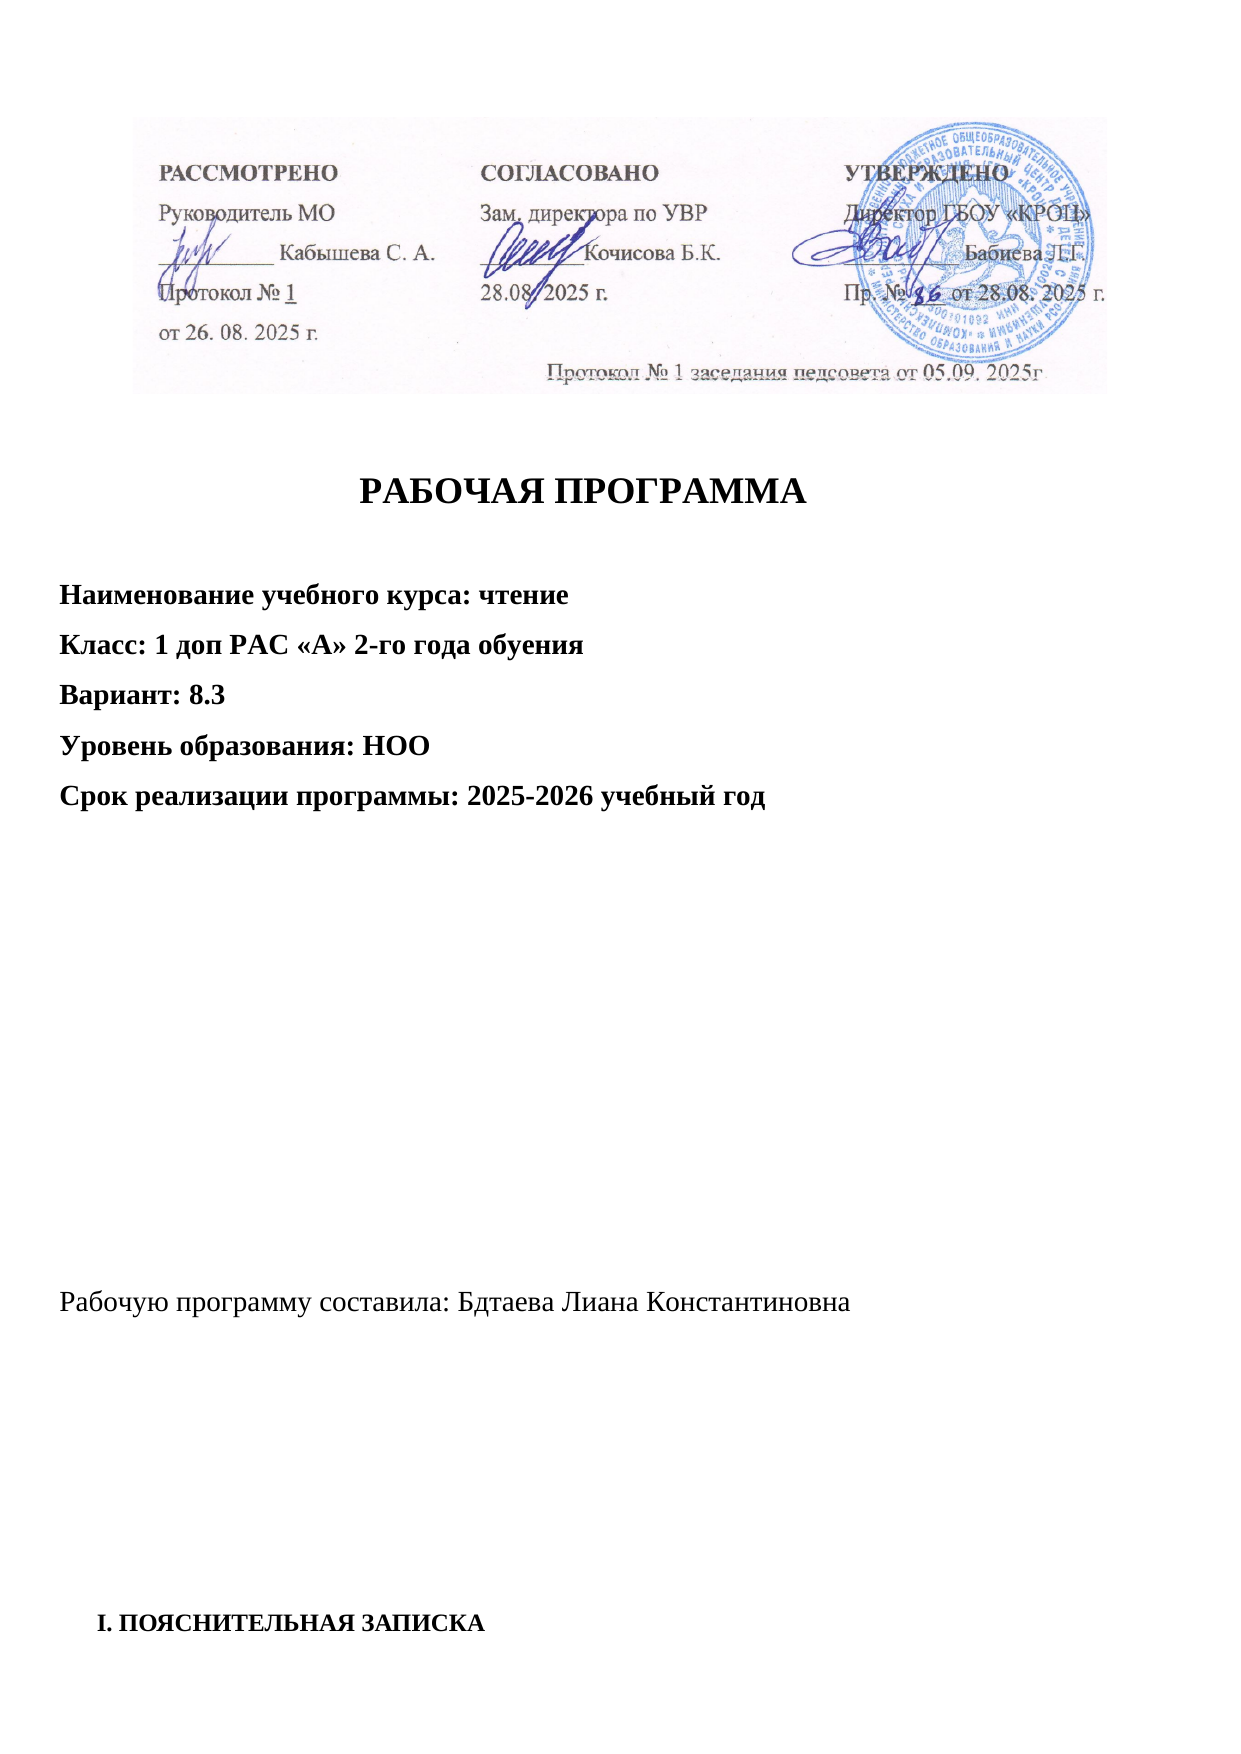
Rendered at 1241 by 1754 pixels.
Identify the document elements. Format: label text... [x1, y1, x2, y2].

text Уровень образования: НОО [59, 728, 1107, 761]
picture [132, 117, 1108, 394]
text Срок реализации программы: 2025-2026 учебный год [59, 778, 1107, 812]
text Рабочую программу составила: Бдтаева Лиана Константиновна [59, 1284, 1107, 1318]
text Наименование учебного курса: чтение [59, 577, 1107, 610]
text Вариант: 8.3 [59, 677, 1107, 711]
text I. ПОЯСНИТЕЛЬНАЯ ЗАПИСКА [97, 1608, 1107, 1637]
text РАБОЧАЯ ПРОГРАММА [59, 469, 1107, 512]
text Класс: 1 доп РАС «А» 2-го года обуения [59, 627, 1107, 661]
